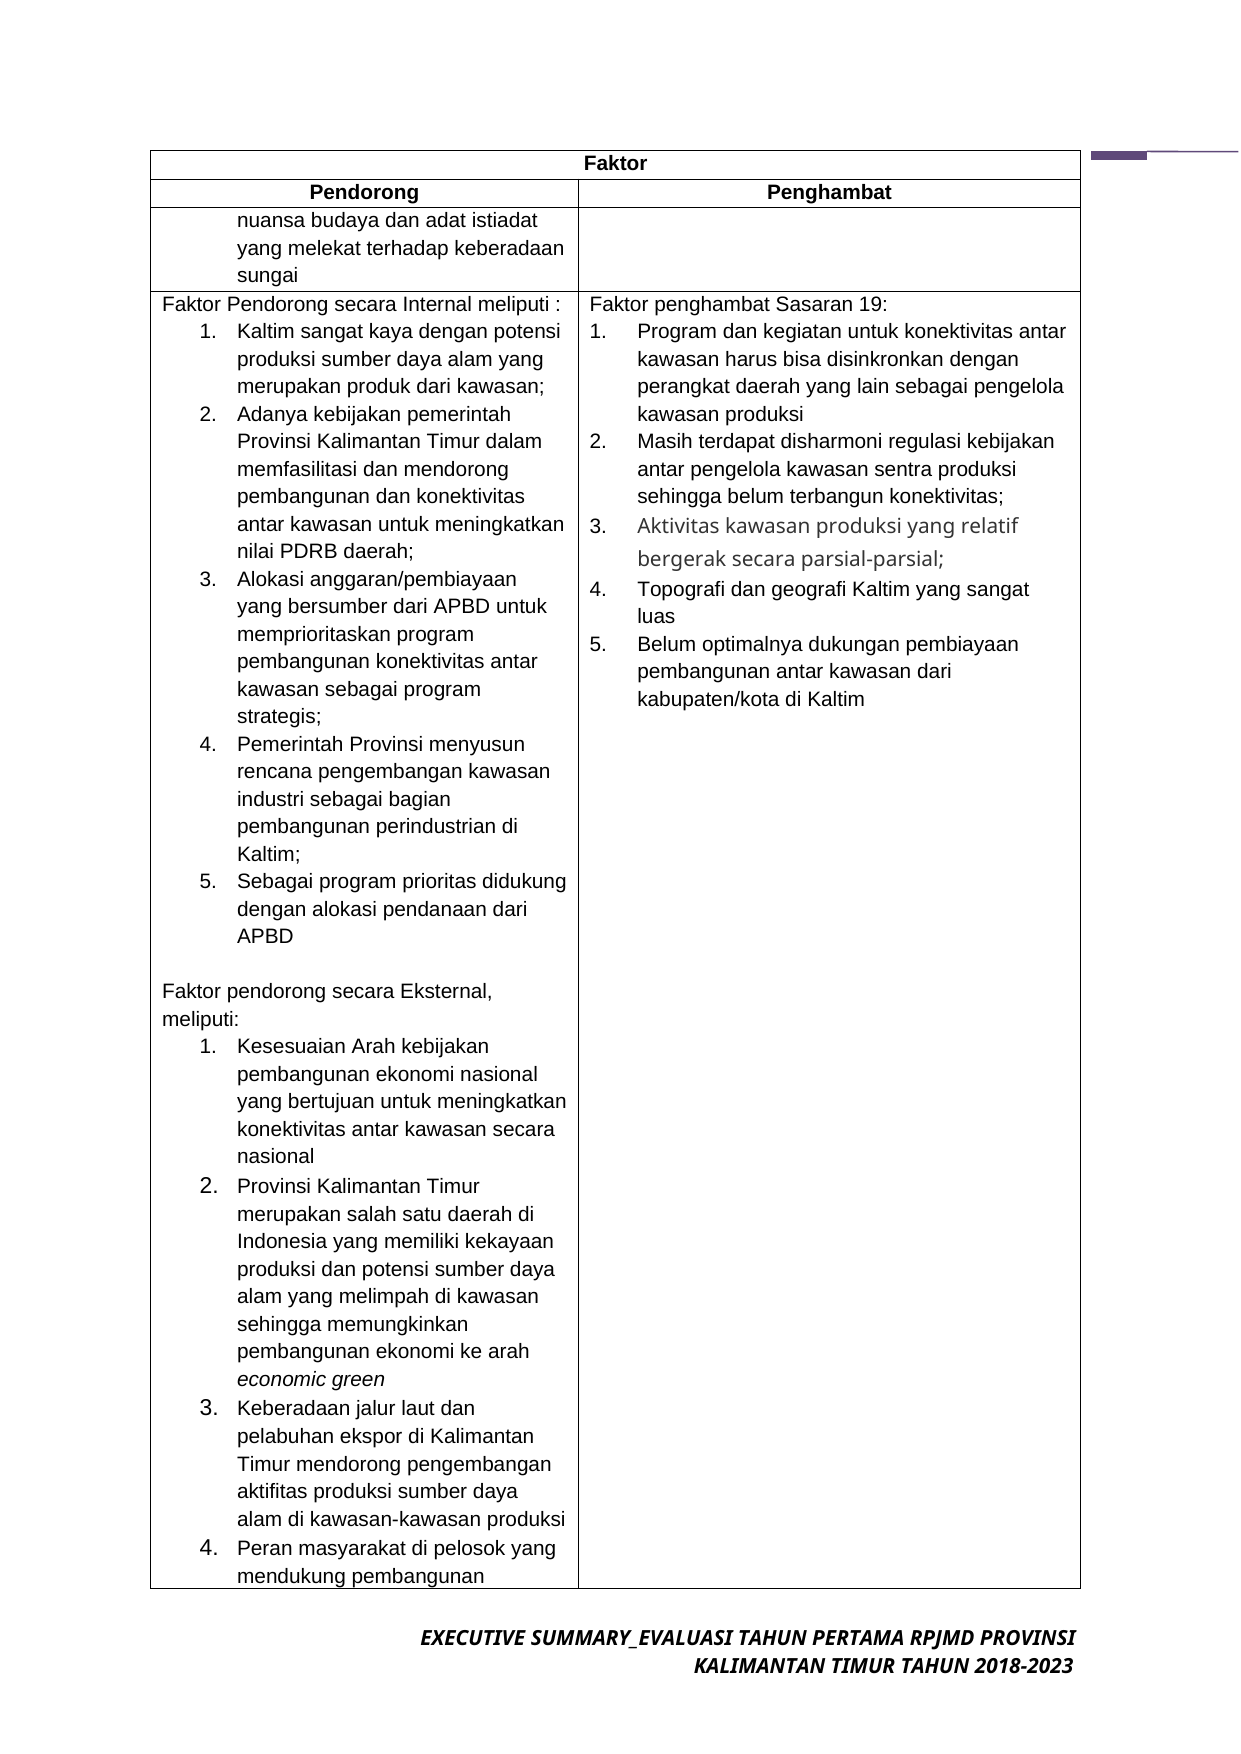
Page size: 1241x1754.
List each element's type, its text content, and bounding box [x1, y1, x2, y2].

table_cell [151, 208, 578, 291]
table_cell Penghambat [579, 180, 1080, 207]
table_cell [579, 292, 1080, 1588]
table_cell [579, 208, 1080, 291]
table_cell Pendorong [151, 180, 578, 207]
table_header Faktor [151, 151, 1080, 178]
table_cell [151, 292, 578, 1588]
